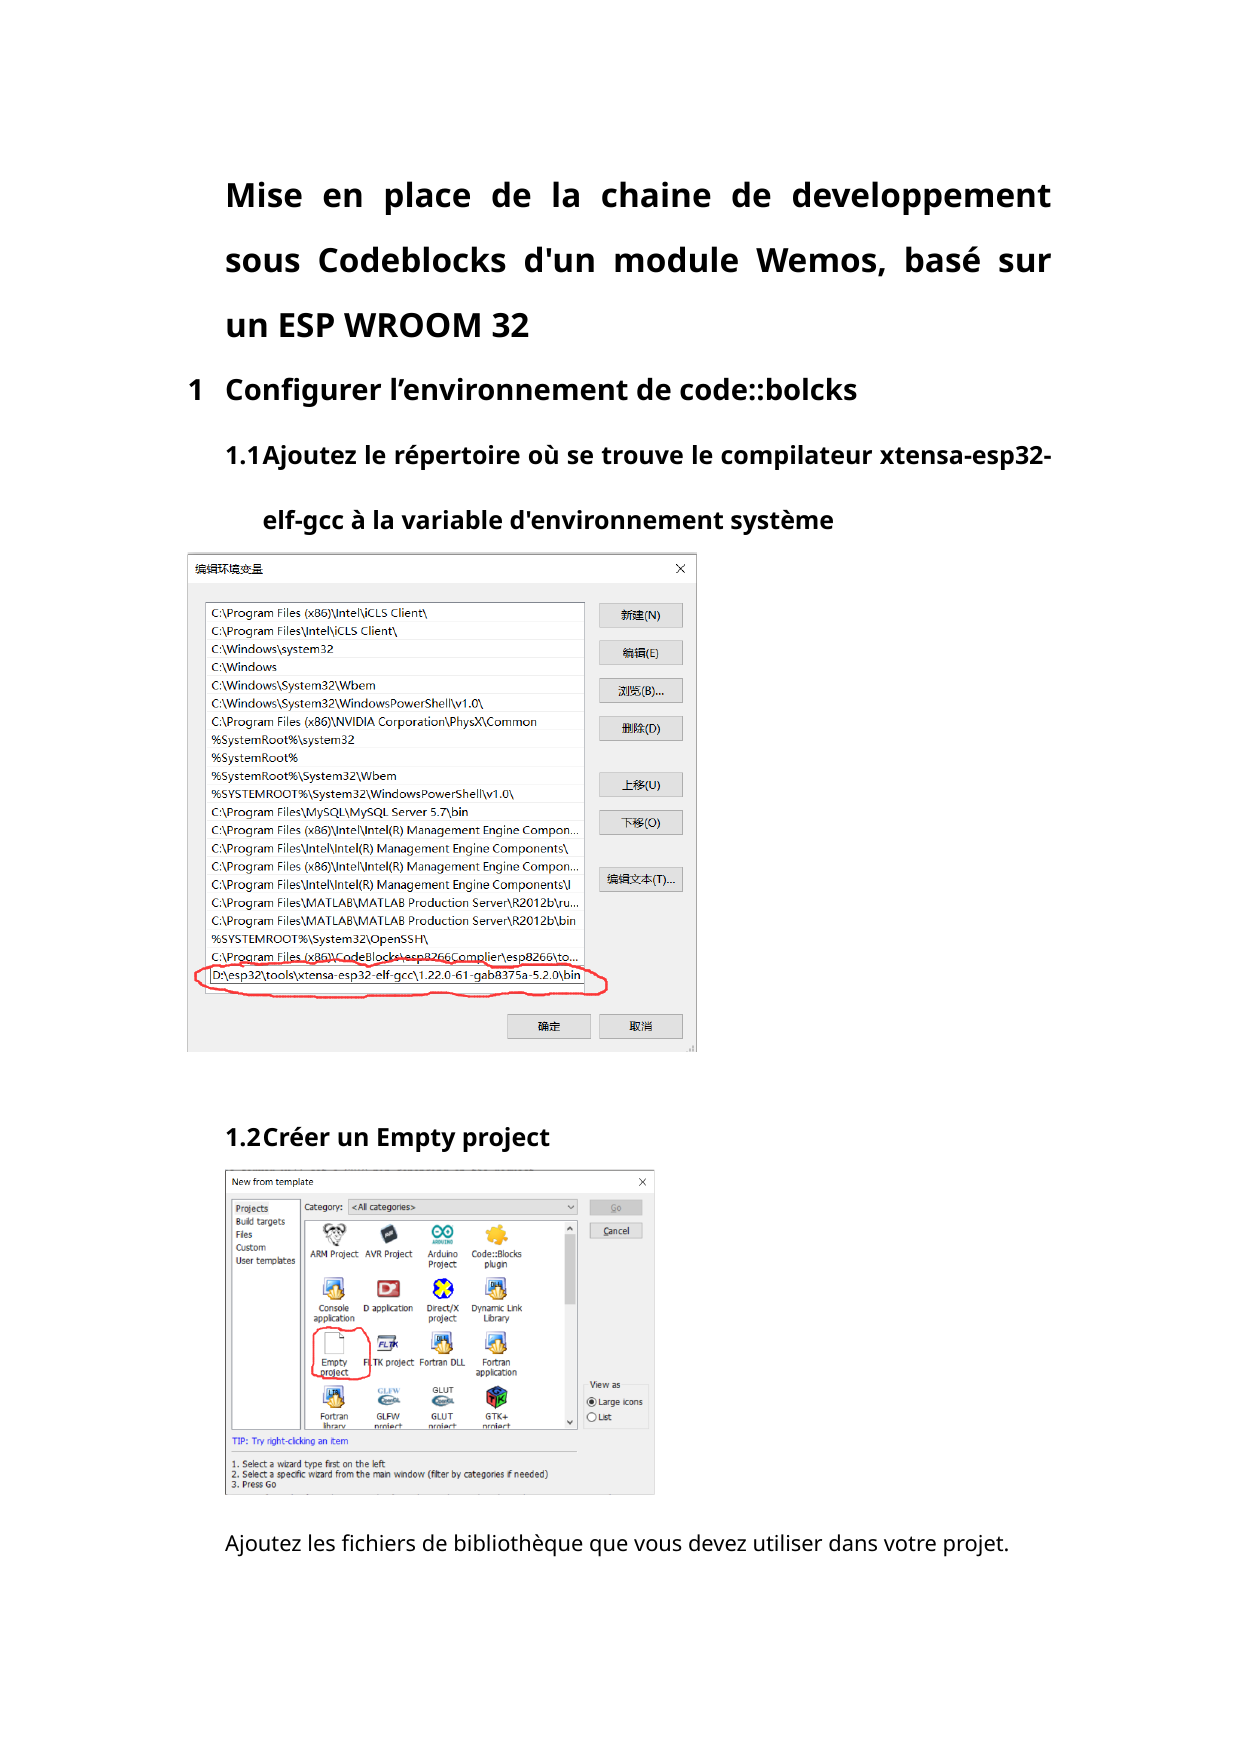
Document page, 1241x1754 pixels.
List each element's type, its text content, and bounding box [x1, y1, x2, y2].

picture [225, 1169, 655, 1495]
list Configurer l’environnement de code::bolcks [187, 357, 1053, 422]
list Créer un Empty project [225, 1104, 1053, 1169]
list Mise en place de la chaine de developpement sous Codeblocks d'un module Wemos, basé sur un ESP WROOM 32 [225, 162, 1053, 357]
picture [187, 552, 697, 1052]
list Ajoutez le répertoire où se trouve le compilateur xtensa-esp32-elf-gcc à la variable d'environnement système [225, 422, 1053, 552]
text Ajoutez les fichiers de bibliothèque que vous devez utiliser dans votre projet. [187, 1527, 1053, 1559]
